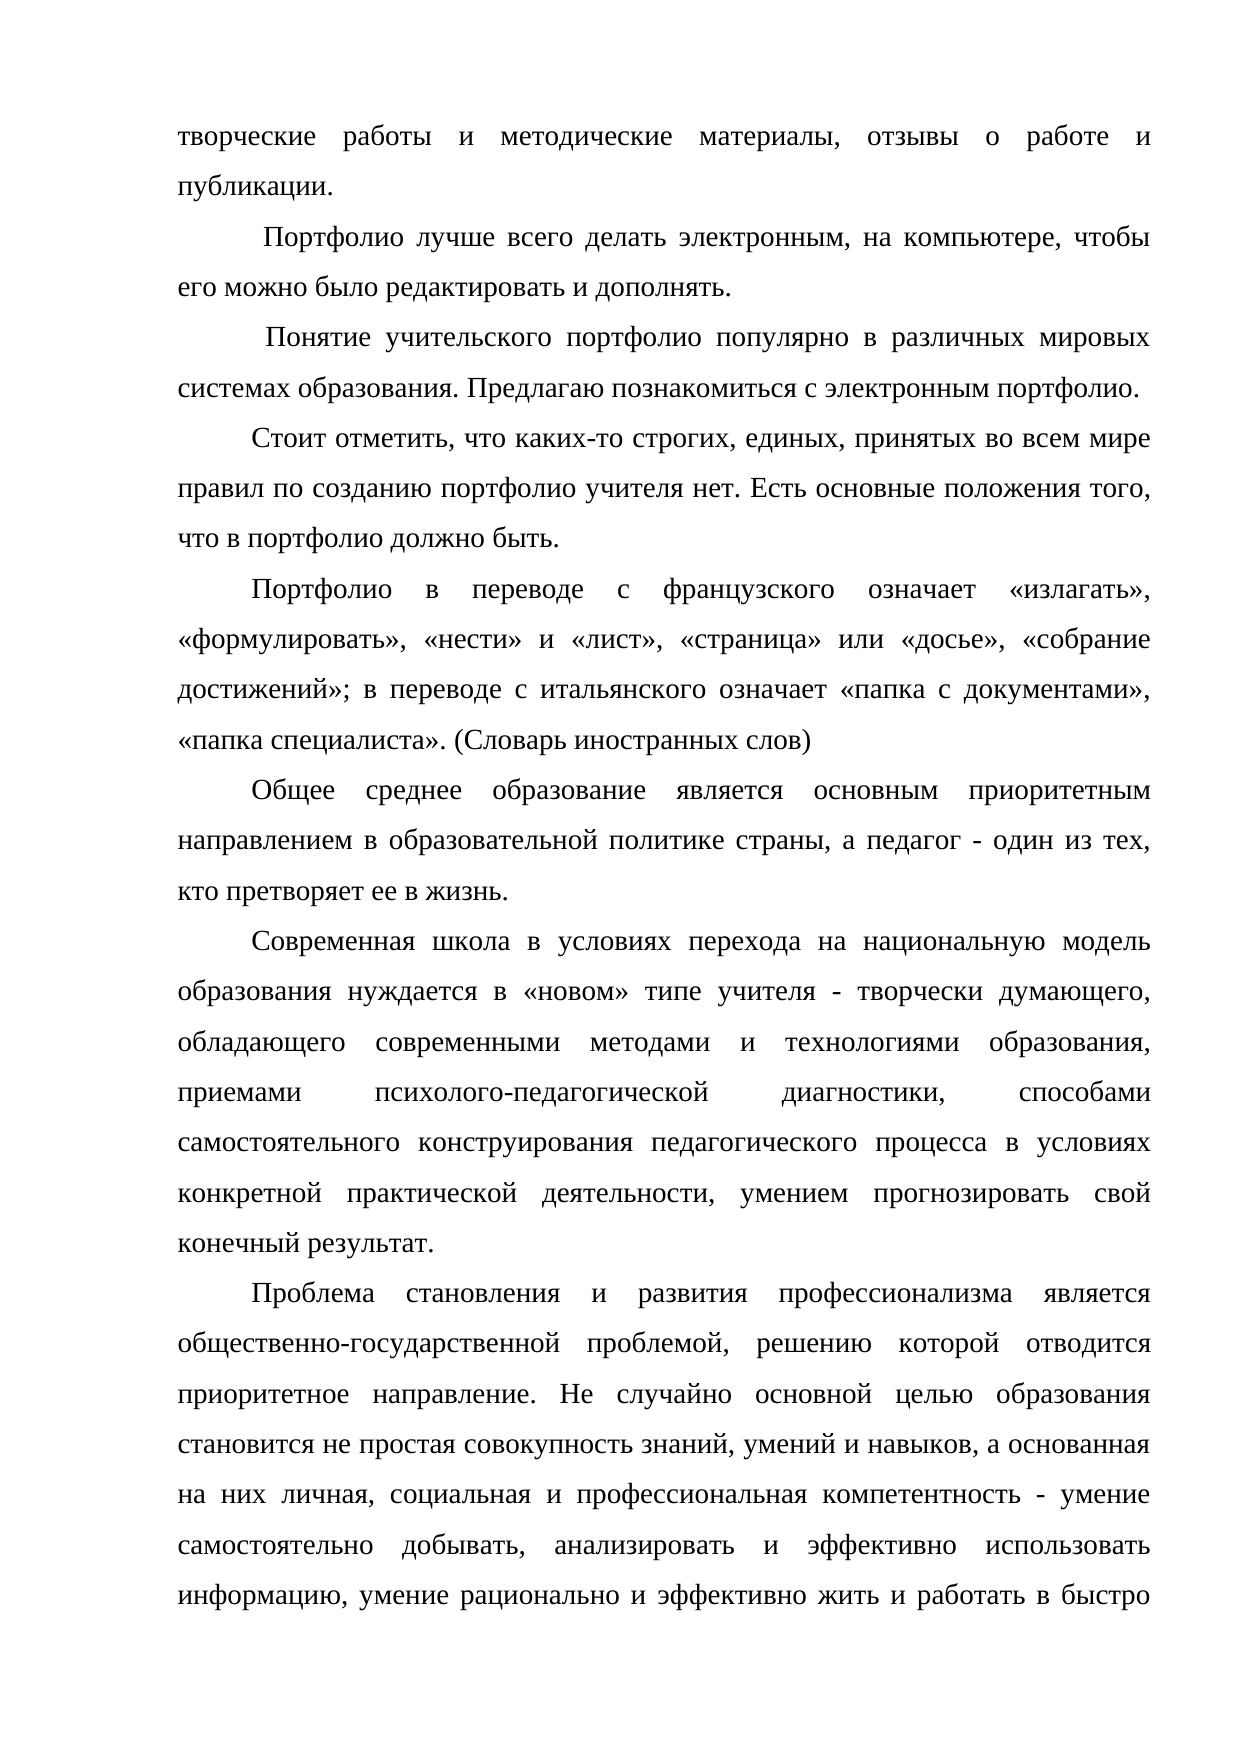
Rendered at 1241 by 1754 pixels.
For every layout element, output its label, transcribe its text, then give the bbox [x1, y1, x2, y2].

text Понятие учительского портфолио популярно в различных мировых системах образования. Предлагаю познакомиться с электронным портфолио. [177, 319, 1152, 403]
text Стоит отметить, что каких-то строгих, единых, принятых во всем мире правил по созданию портфолио учителя нет. Есть основные положения того, что в портфолио должно быть. [177, 420, 1152, 554]
text Общее среднее образование является основным приоритетным направлением в образовательной политике страны, а педагог - один из тех, кто претворяет ее в жизнь. [177, 772, 1152, 906]
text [177, 1275, 1152, 1611]
text Портфолио в переводе с французского означает «излагать», «формулировать», «нести» и «лист», «страница» или «досье», «собрание достижений»; в переводе с итальянского означает «папка с документами», «папка специалиста». (Словарь иностранных слов) [177, 571, 1152, 755]
text Современная школа в условиях перехода на национальную модель образования нуждается в «новом» типе учителя - творчески думающего, обладающего современными методами и технологиями образования, приемами психолого-педагогической диагностики, способами самостоятельного конструирования педагогического процесса в условиях конкретной практической деятельности, умением прогнозировать свой конечный результат. [177, 923, 1152, 1258]
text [177, 118, 1152, 202]
text Портфолио лучше всего делать электронным, на компьютере, чтобы его можно было редактировать и дополнять. [177, 219, 1152, 303]
